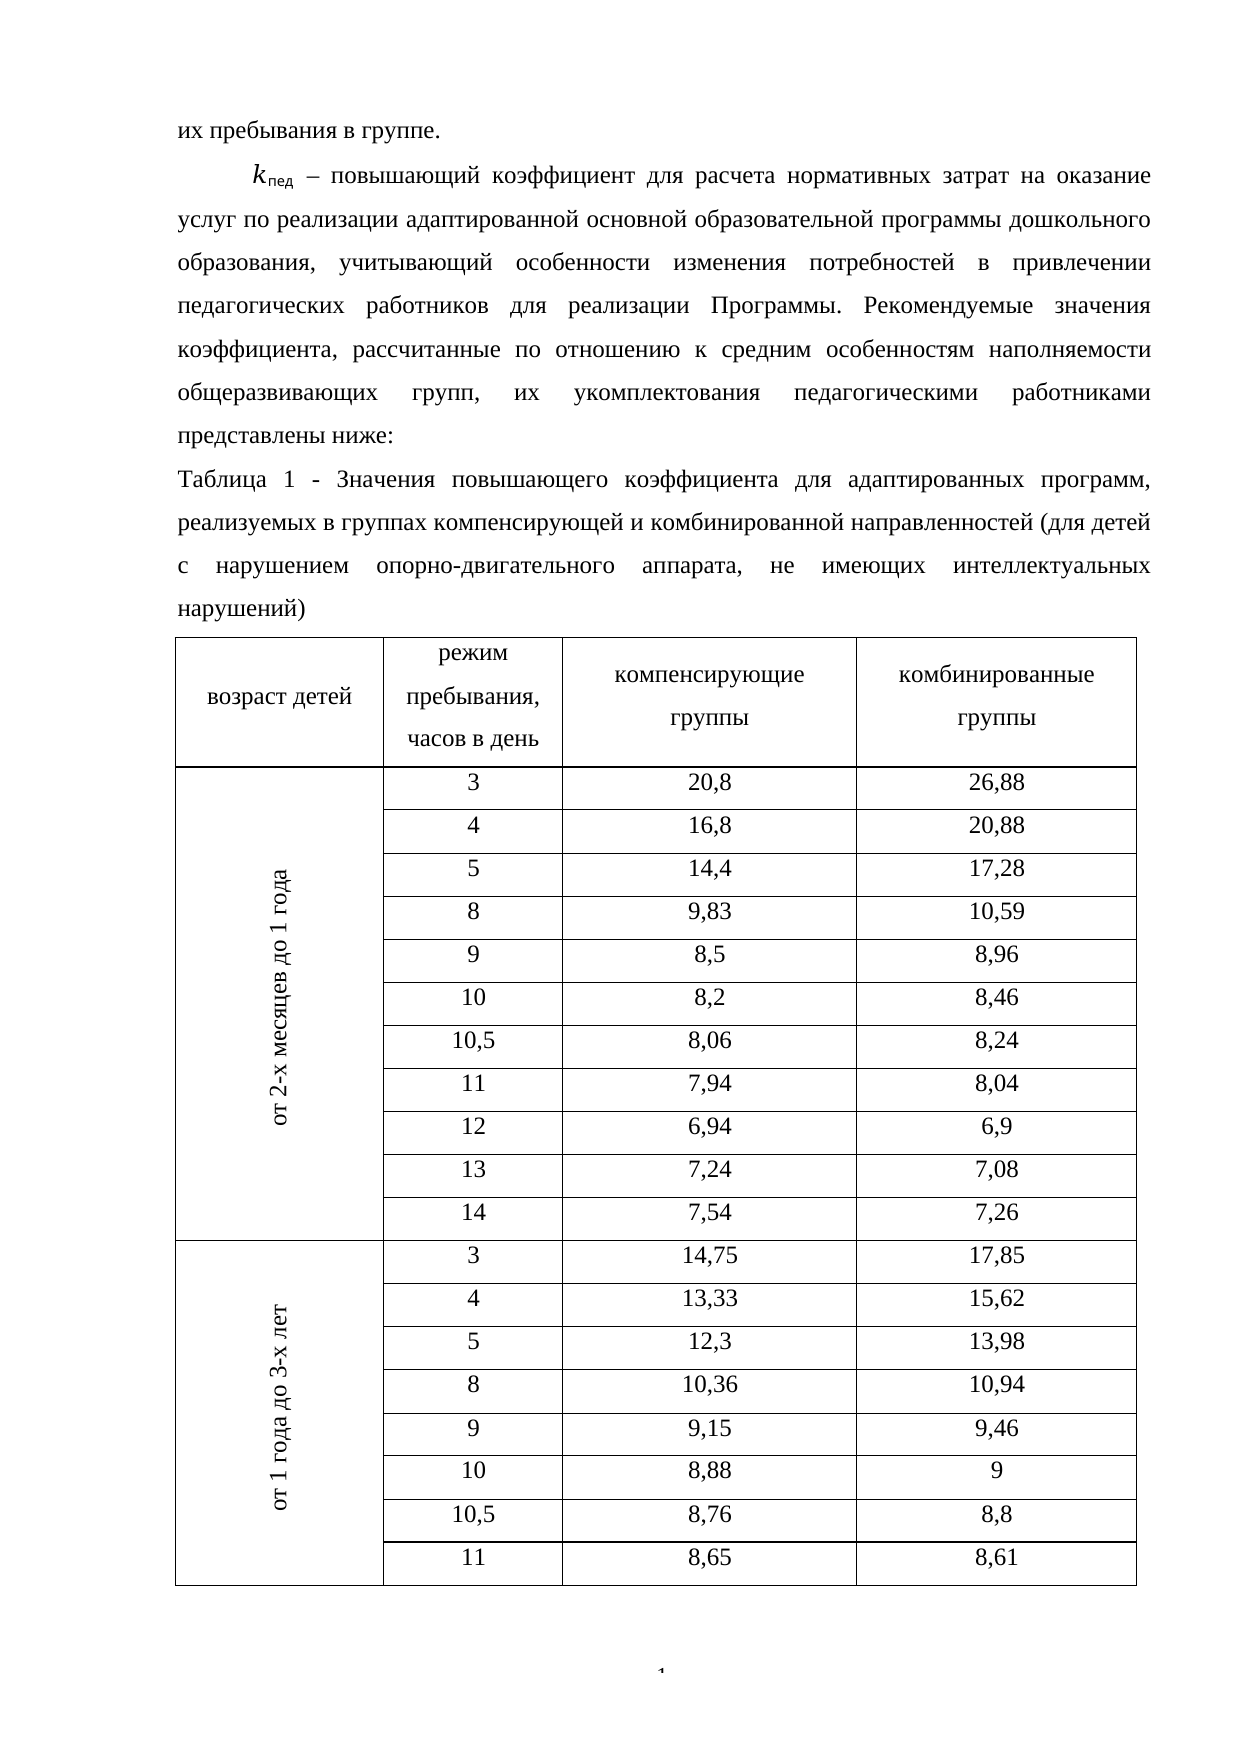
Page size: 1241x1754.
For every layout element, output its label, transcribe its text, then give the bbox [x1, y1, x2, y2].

table_cell 3 [384, 1241, 562, 1283]
table_cell 7,54 [563, 1198, 856, 1240]
table_cell 13 [384, 1155, 562, 1197]
table_cell 12,3 [563, 1327, 856, 1369]
table_cell 17,85 [857, 1241, 1136, 1283]
table_cell 8,06 [563, 1026, 856, 1068]
table_cell 8,96 [857, 940, 1136, 982]
text их пребывания в группе. [177, 115, 1163, 144]
table_cell 8,24 [857, 1026, 1136, 1068]
table_cell 4 [384, 1284, 562, 1326]
table_header режим пребывания, часов в день [384, 638, 562, 766]
table_cell от 1 года до 3-х лет [176, 1241, 383, 1584]
table_cell 13,98 [857, 1327, 1136, 1369]
table_cell 20,8 [563, 768, 856, 809]
table_header комбинированные группы [857, 638, 1136, 766]
table_cell 8,2 [563, 983, 856, 1025]
table_cell 11 [384, 1543, 562, 1584]
table_header возраст детей [176, 638, 383, 766]
table_cell 9 [857, 1456, 1136, 1498]
table_cell 10 [384, 1456, 562, 1498]
table_cell 10,59 [857, 897, 1136, 938]
table_cell 16,8 [563, 810, 856, 852]
table_cell 8 [384, 897, 562, 938]
table_cell 7,08 [857, 1155, 1136, 1197]
text Таблица 1 - Значения повышающего коэффициента для адаптированных программ, реализуемых в группах компенсирующей и комбинированной направленностей (для детей с нарушением опорно-двигательного аппарата, не имеющих интеллектуальных нарушений) [177, 464, 1152, 622]
table_cell 10 [384, 983, 562, 1025]
table_cell 9,15 [563, 1414, 856, 1455]
table_cell 5 [384, 1327, 562, 1369]
table_cell 8,5 [563, 940, 856, 982]
table_cell 9,83 [563, 897, 856, 938]
table_cell 26,88 [857, 768, 1136, 809]
table_cell 12 [384, 1112, 562, 1154]
table_cell 6,94 [563, 1112, 856, 1154]
table_cell 9 [384, 940, 562, 982]
table_cell 4 [384, 810, 562, 852]
table_cell 20,88 [857, 810, 1136, 852]
table_cell 10,94 [857, 1370, 1136, 1412]
table_cell 15,62 [857, 1284, 1136, 1326]
table_cell 14 [384, 1198, 562, 1240]
table_cell 10,5 [384, 1026, 562, 1068]
table_header компенсирующие группы [563, 638, 856, 766]
table_cell 7,24 [563, 1155, 856, 1197]
table_cell 17,28 [857, 854, 1136, 896]
table_cell 14,75 [563, 1241, 856, 1283]
table_cell 8,04 [857, 1069, 1136, 1111]
table_cell от 2-х месяцев до 1 года [176, 768, 383, 1240]
table_cell 14,4 [563, 854, 856, 896]
table_cell 8,65 [563, 1543, 856, 1584]
table_cell 7,26 [857, 1198, 1136, 1240]
table_cell 8 [384, 1370, 562, 1412]
table_cell 8,61 [857, 1543, 1136, 1584]
table_cell 6,9 [857, 1112, 1136, 1154]
table_cell 8,46 [857, 983, 1136, 1025]
table_cell 13,33 [563, 1284, 856, 1326]
table_cell 3 [384, 768, 562, 809]
table_cell 11 [384, 1069, 562, 1111]
table_cell 5 [384, 854, 562, 896]
table_cell 8,88 [563, 1456, 856, 1498]
table_cell 7,94 [563, 1069, 856, 1111]
table_cell 10,36 [563, 1370, 856, 1412]
table_cell 8,76 [563, 1500, 856, 1541]
table_cell 10,5 [384, 1500, 562, 1541]
table_cell 8,8 [857, 1500, 1136, 1541]
table_cell 9 [384, 1414, 562, 1455]
table_cell 9,46 [857, 1414, 1136, 1455]
text 𝑘пед – повышающий коэффициент для расчета нормативных затрат на оказание услуг по реализации адаптированной основной образовательной программы дошкольного образования, учитывающий особенности изменения потребностей в привлечении педагогических работников для реализации Программы. Рекомендуемые значения коэффициента, рассчитанные по отношению к средним особенностям наполняемости общеразвивающих групп, их укомплектования педагогическими работниками представлены ниже: [177, 159, 1152, 449]
